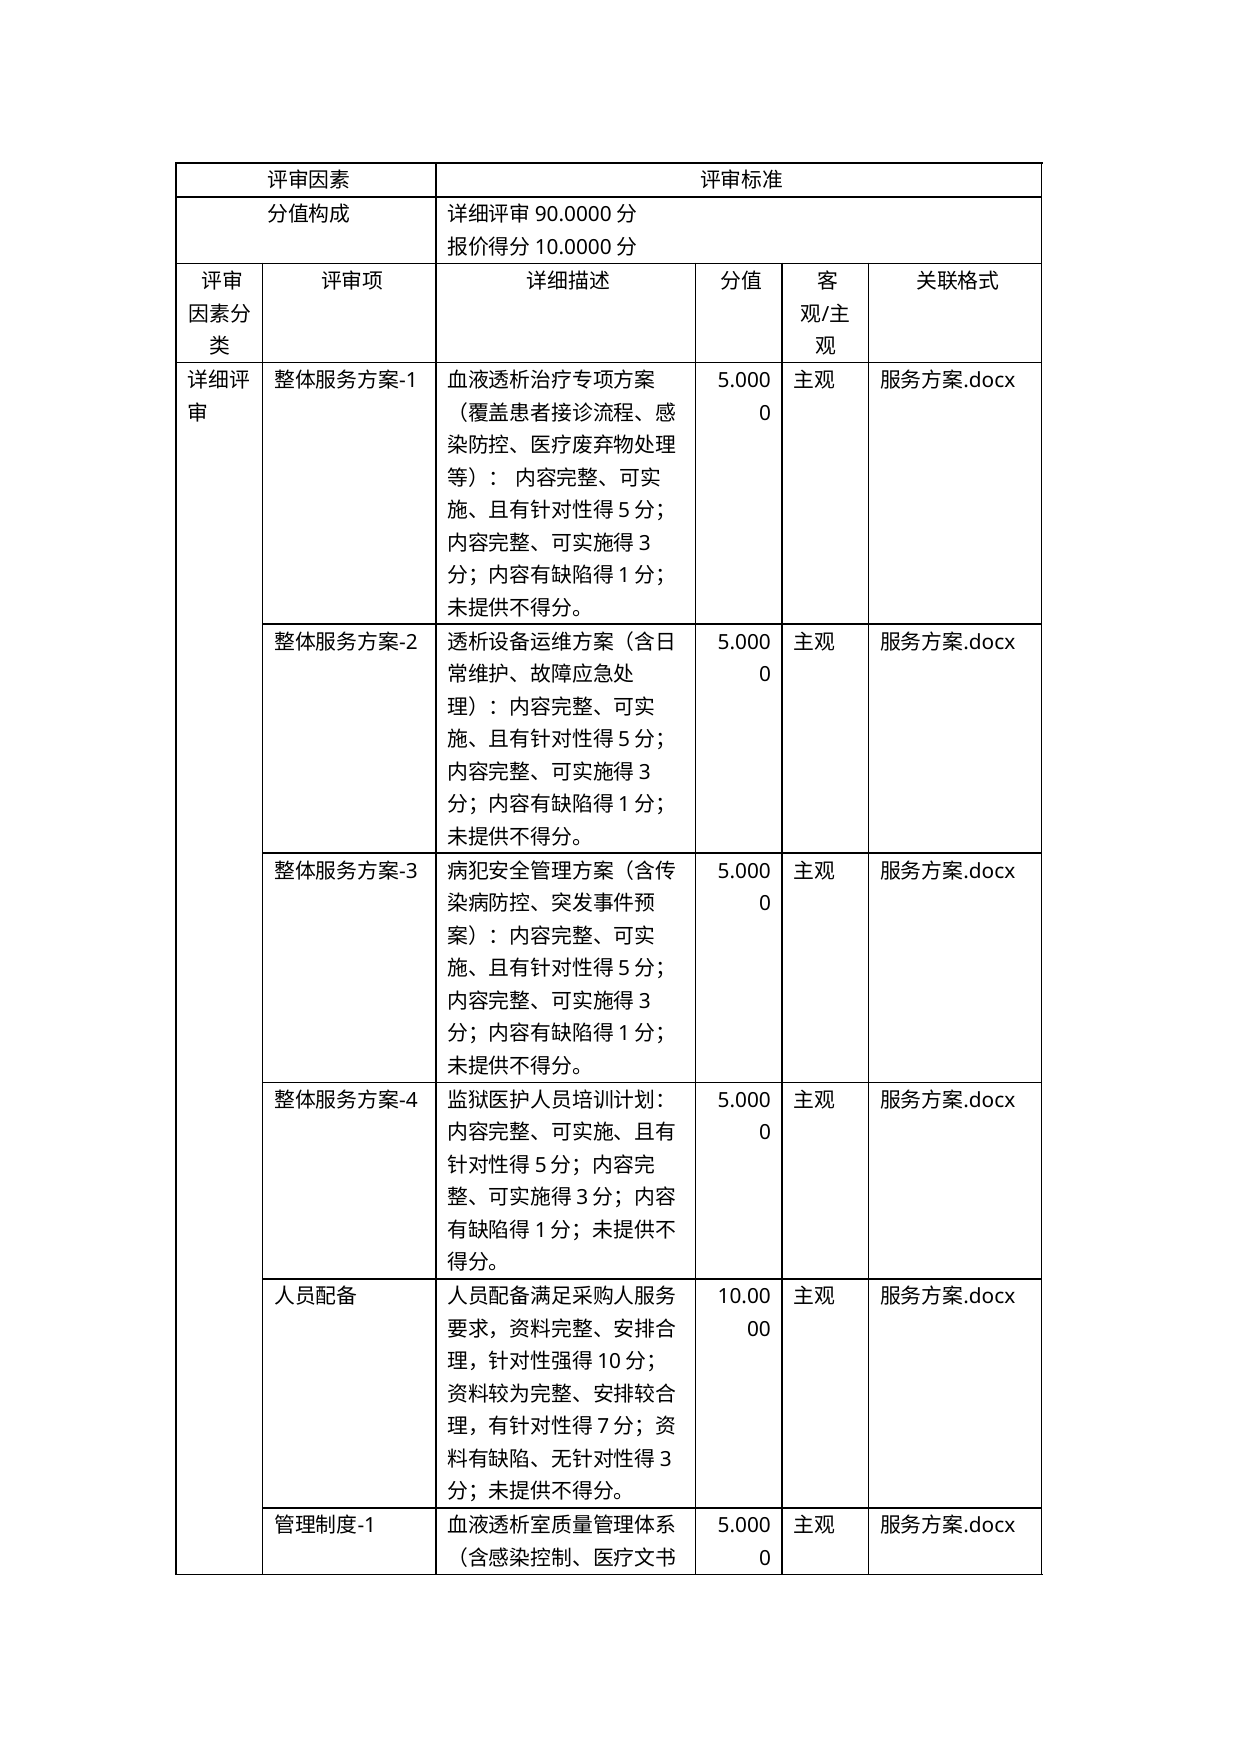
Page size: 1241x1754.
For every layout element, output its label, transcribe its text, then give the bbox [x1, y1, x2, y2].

table_cell 5.0000 [696, 363, 781, 623]
table_cell 人员配备满足采购人服务要求，资料完整、安排合理，针对性强得10分；资料较为完整、安排较合理，有针对性得7分；资料有缺陷、无针对性得3分；未提供不得分。 [437, 1280, 695, 1507]
table_cell 10.0000 [696, 1280, 781, 1507]
table_cell 服务方案.docx [869, 1509, 1041, 1573]
table_cell 服务方案.docx [869, 1280, 1041, 1507]
table_cell 主观 [783, 625, 868, 852]
table_cell 服务方案.docx [869, 854, 1041, 1081]
table_cell 管理制度-1 [263, 1509, 435, 1573]
table_cell 主观 [783, 854, 868, 1081]
table_header 评审因素 [177, 164, 435, 196]
table_cell 整体服务方案-1 [263, 363, 435, 623]
table_cell 人员配备 [263, 1280, 435, 1507]
table_cell 服务方案.docx [869, 625, 1041, 852]
table_cell 5.0000 [696, 1083, 781, 1278]
table_cell 分值 [696, 264, 781, 362]
table_cell 客观/主观 [783, 264, 868, 362]
table_cell 主观 [783, 363, 868, 623]
table_cell 分值构成 [177, 198, 435, 263]
table_cell 详细评审 [177, 363, 262, 1573]
table_cell 血液透析治疗专项方案（覆盖患者接诊流程、感染防控、医疗废弃物处理等）： 内容完整、可实施、且有针对性得5分；内容完整、可实施得3分；内容有缺陷得1分；未提供不得分。 [437, 363, 695, 623]
table_cell 主观 [783, 1083, 868, 1278]
table_cell 评审项 [263, 264, 435, 362]
table_cell 5.0000 [696, 1509, 781, 1573]
table_cell 主观 [783, 1280, 868, 1507]
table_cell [437, 1509, 695, 1573]
table_cell 整体服务方案-4 [263, 1083, 435, 1278]
table_cell 详细描述 [437, 264, 695, 362]
table_cell 评审因素分类 [177, 264, 262, 362]
table_cell 5.0000 [696, 854, 781, 1081]
table_cell 监狱医护人员培训计划：内容完整、可实施、且有针对性得5分；内容完整、可实施得3分；内容有缺陷得1分；未提供不得分。 [437, 1083, 695, 1278]
table_cell 5.0000 [696, 625, 781, 852]
table_cell 服务方案.docx [869, 363, 1041, 623]
table_cell 主观 [783, 1509, 868, 1573]
table_cell 病犯安全管理方案（含传染病防控、突发事件预案）：内容完整、可实施、且有针对性得5分；内容完整、可实施得3分；内容有缺陷得1分；未提供不得分。 [437, 854, 695, 1081]
table_cell 整体服务方案-3 [263, 854, 435, 1081]
table_cell 整体服务方案-2 [263, 625, 435, 852]
table_cell 服务方案.docx [869, 1083, 1041, 1278]
table_cell 关联格式 [869, 264, 1041, 362]
table_cell 透析设备运维方案（含日常维护、故障应急处理）：内容完整、可实施、且有针对性得5分；内容完整、可实施得3分；内容有缺陷得1分；未提供不得分。 [437, 625, 695, 852]
table_cell 详细评审90.0000分 报价得分10.0000分 [437, 198, 1041, 263]
table_header 评审标准 [437, 164, 1041, 196]
